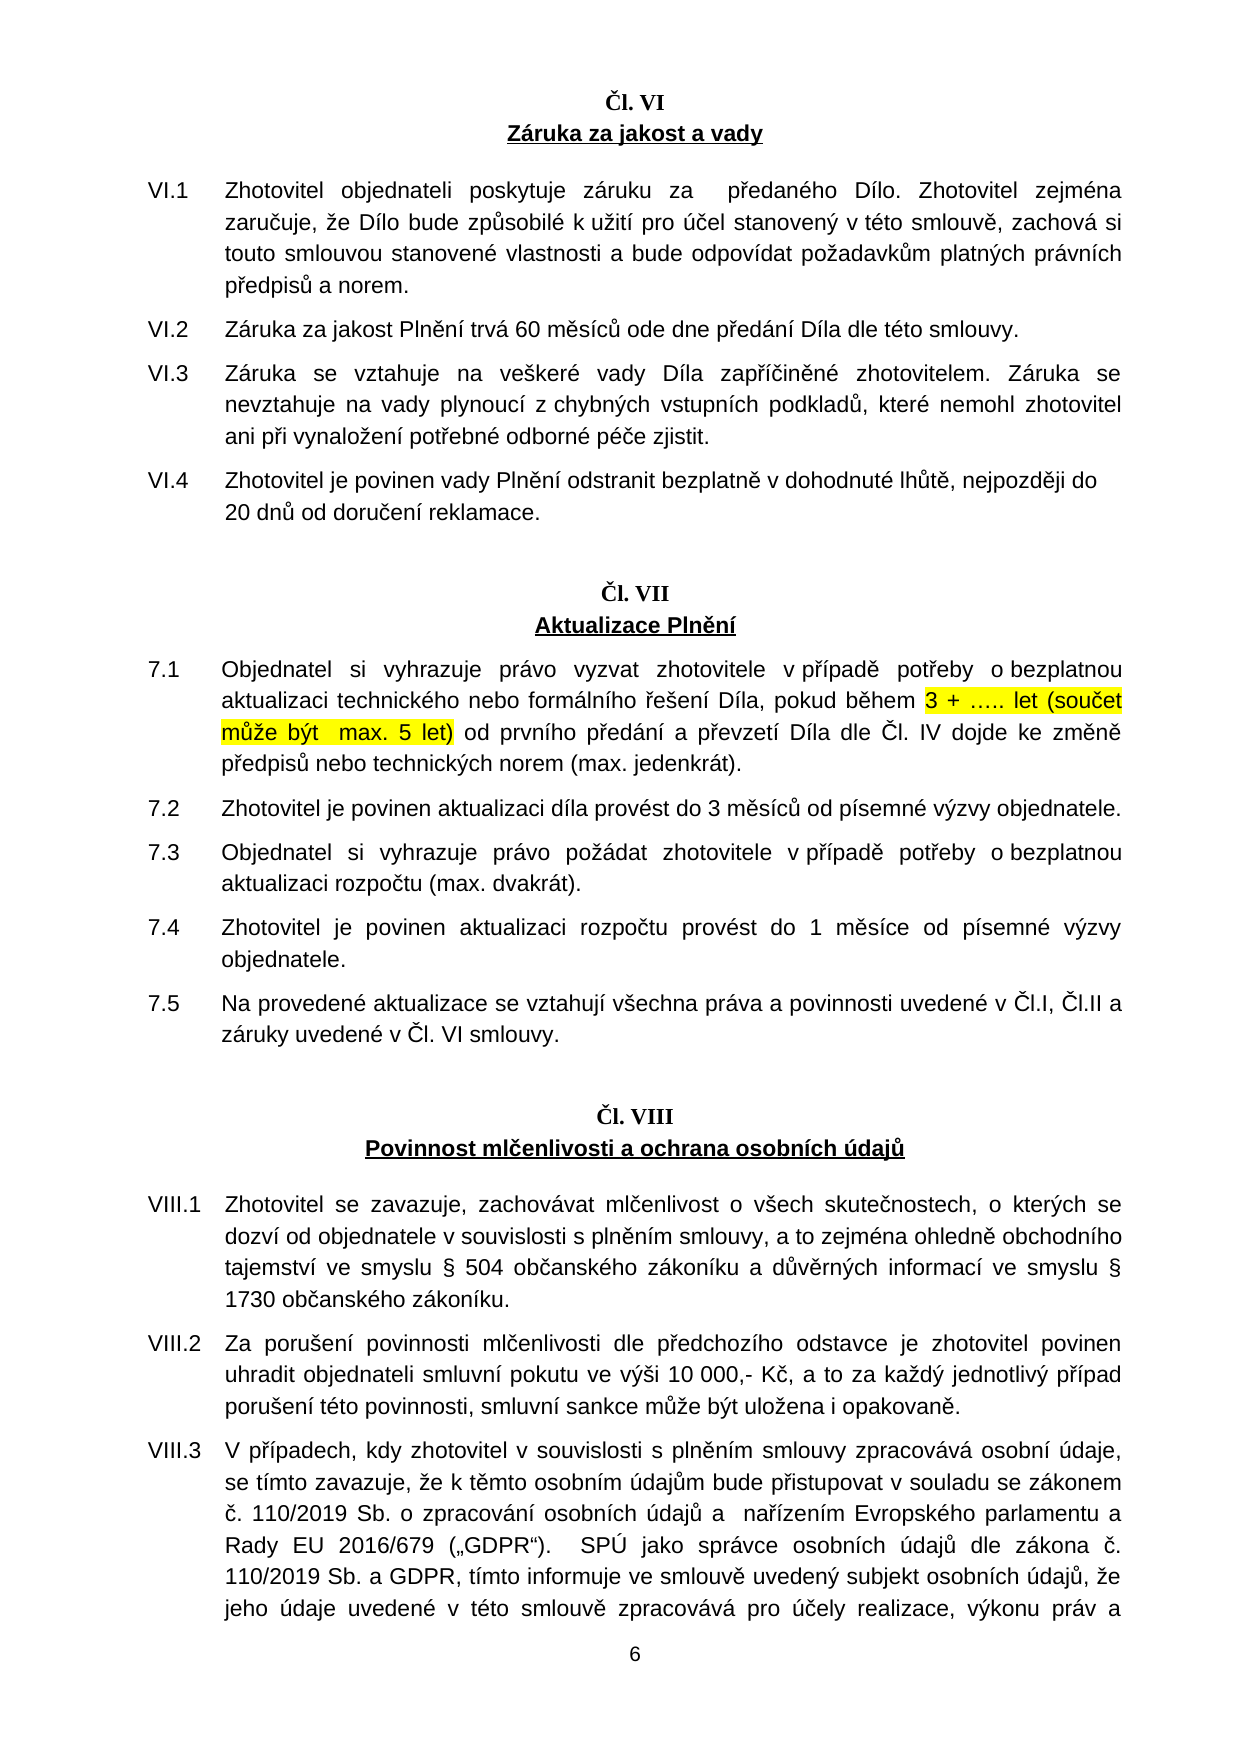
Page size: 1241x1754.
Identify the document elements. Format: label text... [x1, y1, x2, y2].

list Záruka za jakost Plnění trvá 60 měsíců ode dne předání Díla dle této smlouvy. [148, 316, 1122, 342]
list Zhotovitel je povinen vady Plnění odstranit bezplatně v dohodnuté lhůtě, nejpozději do 20 dnů od doručení reklamace. [148, 467, 1122, 525]
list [148, 1437, 1122, 1621]
list Zhotovitel objednateli poskytuje záruku za předaného Dílo. Zhotovitel zejména zaručuje, že Dílo bude způsobilé k užití pro účel stanovený v této smlouvě, zachová si touto smlouvou stanovené vlastnosti a bude odpovídat požadavkům platných právních předpisů a norem. [148, 177, 1122, 298]
text Povinnost mlčenlivosti a ochrana osobních údajů [148, 1103, 1122, 1161]
text Záruka za jakost a vady [148, 89, 1122, 147]
list 7.2 Zhotovitel je povinen aktualizaci díla provést do 3 měsíců od písemné výzvy objednatele. [148, 794, 1122, 821]
list Za porušení povinnosti mlčenlivosti dle předchozího odstavce je zhotovitel povinen uhradit objednateli smluvní pokutu ve výši 10 000,- Kč, a to za každý jednotlivý případ porušení této povinnosti, smluvní sankce může být uložena i opakovaně. [148, 1330, 1122, 1419]
list 7.5 Na provedené aktualizace se vztahují všechna práva a povinnosti uvedené v Čl.I, Čl.II a záruky uvedené v Čl. VI smlouvy. [148, 990, 1122, 1048]
list 7.1 Objednatel si vyhrazuje právo vyzvat zhotovitele v případě potřeby o bezplatnou aktualizaci technického nebo formálního řešení Díla, pokud během 3 + ….. let (součet může být max. 5 let) od prvního předání a převzetí Díla dle Čl. IV dojde ke změně předpisů nebo technických norem (max. jedenkrát). [148, 656, 1122, 777]
list 7.3 Objednatel si vyhrazuje právo požádat zhotovitele v případě potřeby o bezplatnou aktualizaci rozpočtu (max. dvakrát). [148, 838, 1122, 896]
list Zhotovitel se zavazuje, zachovávat mlčenlivost o všech skutečnostech, o kterých se dozví od objednatele v souvislosti s plněním smlouvy, a to zejména ohledně obchodního tajemství ve smyslu § 504 občanského zákoníku a důvěrných informací ve smyslu § 1730 občanského zákoníku. [148, 1191, 1122, 1312]
list Aktualizace Plnění [148, 612, 1122, 638]
list Záruka se vztahuje na veškeré vady Díla zapříčiněné zhotovitelem. Záruka se nevztahuje na vady plynoucí z chybných vstupních podkladů, které nemohl zhotovitel ani při vynaložení potřebné odborné péče zjistit. [148, 360, 1122, 449]
list 7.4 Zhotovitel je povinen aktualizaci rozpočtu provést do 1 měsíce od písemné výzvy objednatele. [148, 914, 1122, 972]
